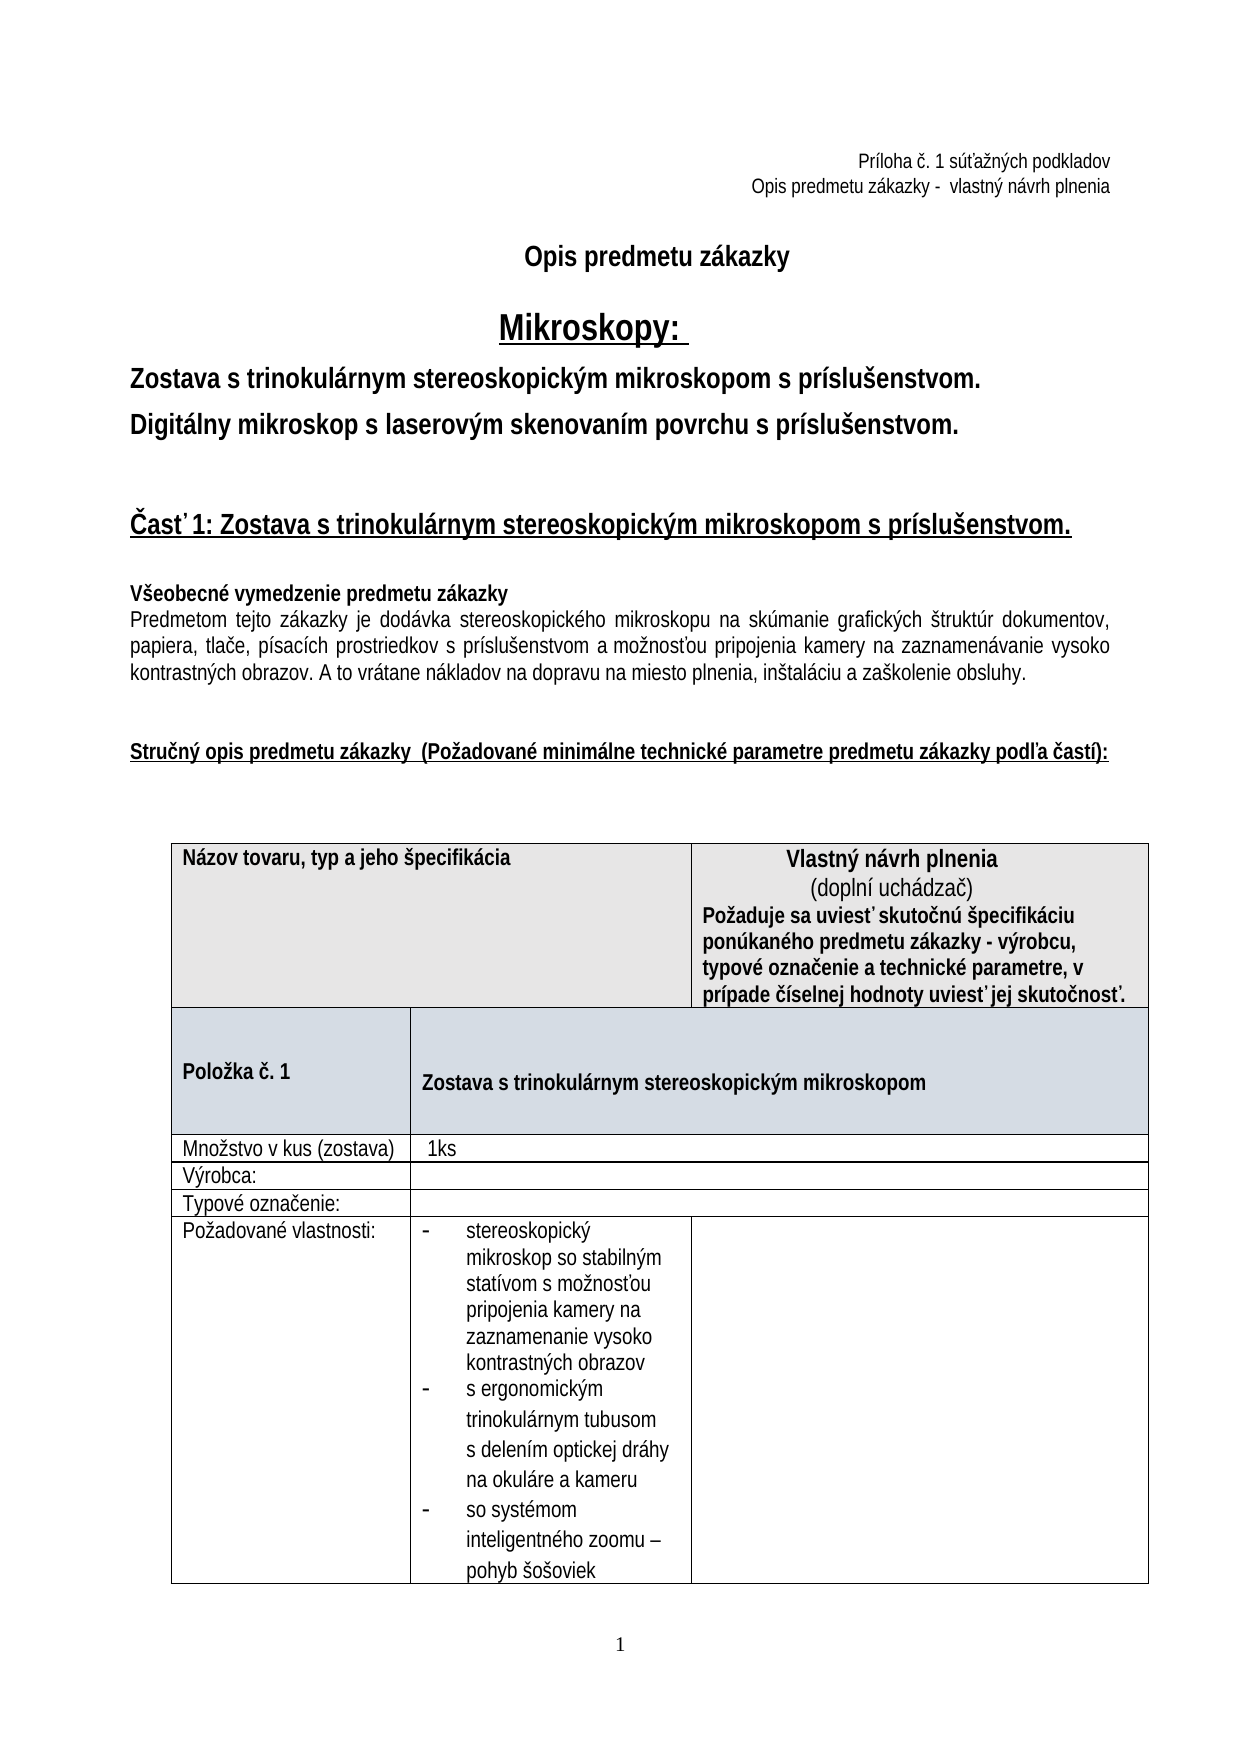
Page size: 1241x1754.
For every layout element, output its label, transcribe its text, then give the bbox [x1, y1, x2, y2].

text Všeobecné vymedzenie predmetu zákazky [130, 580, 1110, 606]
table_header Názov tovaru, typ a jeho špecifikácia [172, 844, 691, 1007]
text Opis predmetu zákazky - vlastný návrh plnenia [130, 173, 1110, 198]
table_cell Typové označenie: [172, 1190, 410, 1216]
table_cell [172, 1217, 410, 1583]
text Predmetom tejto zákazky je dodávka stereoskopického mikroskopu na skúmanie grafických štruktúr dokumentov, papiera, tlače, písacích prostriedkov s príslušenstvom a možnosťou pripojenia kamery na zaznamenávanie vysoko kontrastných obrazov. A to vrátane nákladov na dopravu na miesto plnenia, inštaláciu a zaškolenie obsluhy. [130, 606, 1110, 685]
text Stručný opis predmetu zákazky (Požadované minimálne technické parametre predmetu zákazky podľa častí): [130, 738, 1110, 764]
table_cell 1ks [411, 1135, 1148, 1161]
text Zostava s trinokulárnym stereoskopickým mikroskopom s príslušenstvom. [130, 361, 1110, 395]
text Digitálny mikroskop s laserovým skenovaním povrchu s príslušenstvom. [130, 407, 1110, 441]
table_cell Výrobca: [172, 1163, 410, 1189]
text Príloha č. 1 súťažných podkladov [130, 148, 1110, 173]
text Mikroskopy: [425, 306, 1110, 349]
text Opis predmetu zákazky [130, 239, 1110, 272]
table_cell Položka č. 1 [172, 1008, 410, 1134]
table_cell [411, 1190, 1148, 1216]
table_cell Množstvo v kus (zostava) [172, 1135, 410, 1161]
table_cell [692, 1217, 1148, 1583]
text Časť 1: Zostava s trinokulárnym stereoskopickým mikroskopom s príslušenstvom. [130, 507, 1110, 541]
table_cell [411, 1217, 691, 1583]
table_header Vlastný návrh plnenia (doplní uchádzač) Požaduje sa uviesť skutočnú špecifikáciu ponúkaného predmetu zákazky - výrobcu, typové označenie a technické parametre, v prípade číselnej hodnoty uviesť jej skutočnosť. [692, 844, 1148, 1007]
table_cell Zostava s trinokulárnym stereoskopickým mikroskopom [411, 1008, 1148, 1134]
table_cell [411, 1163, 1148, 1189]
